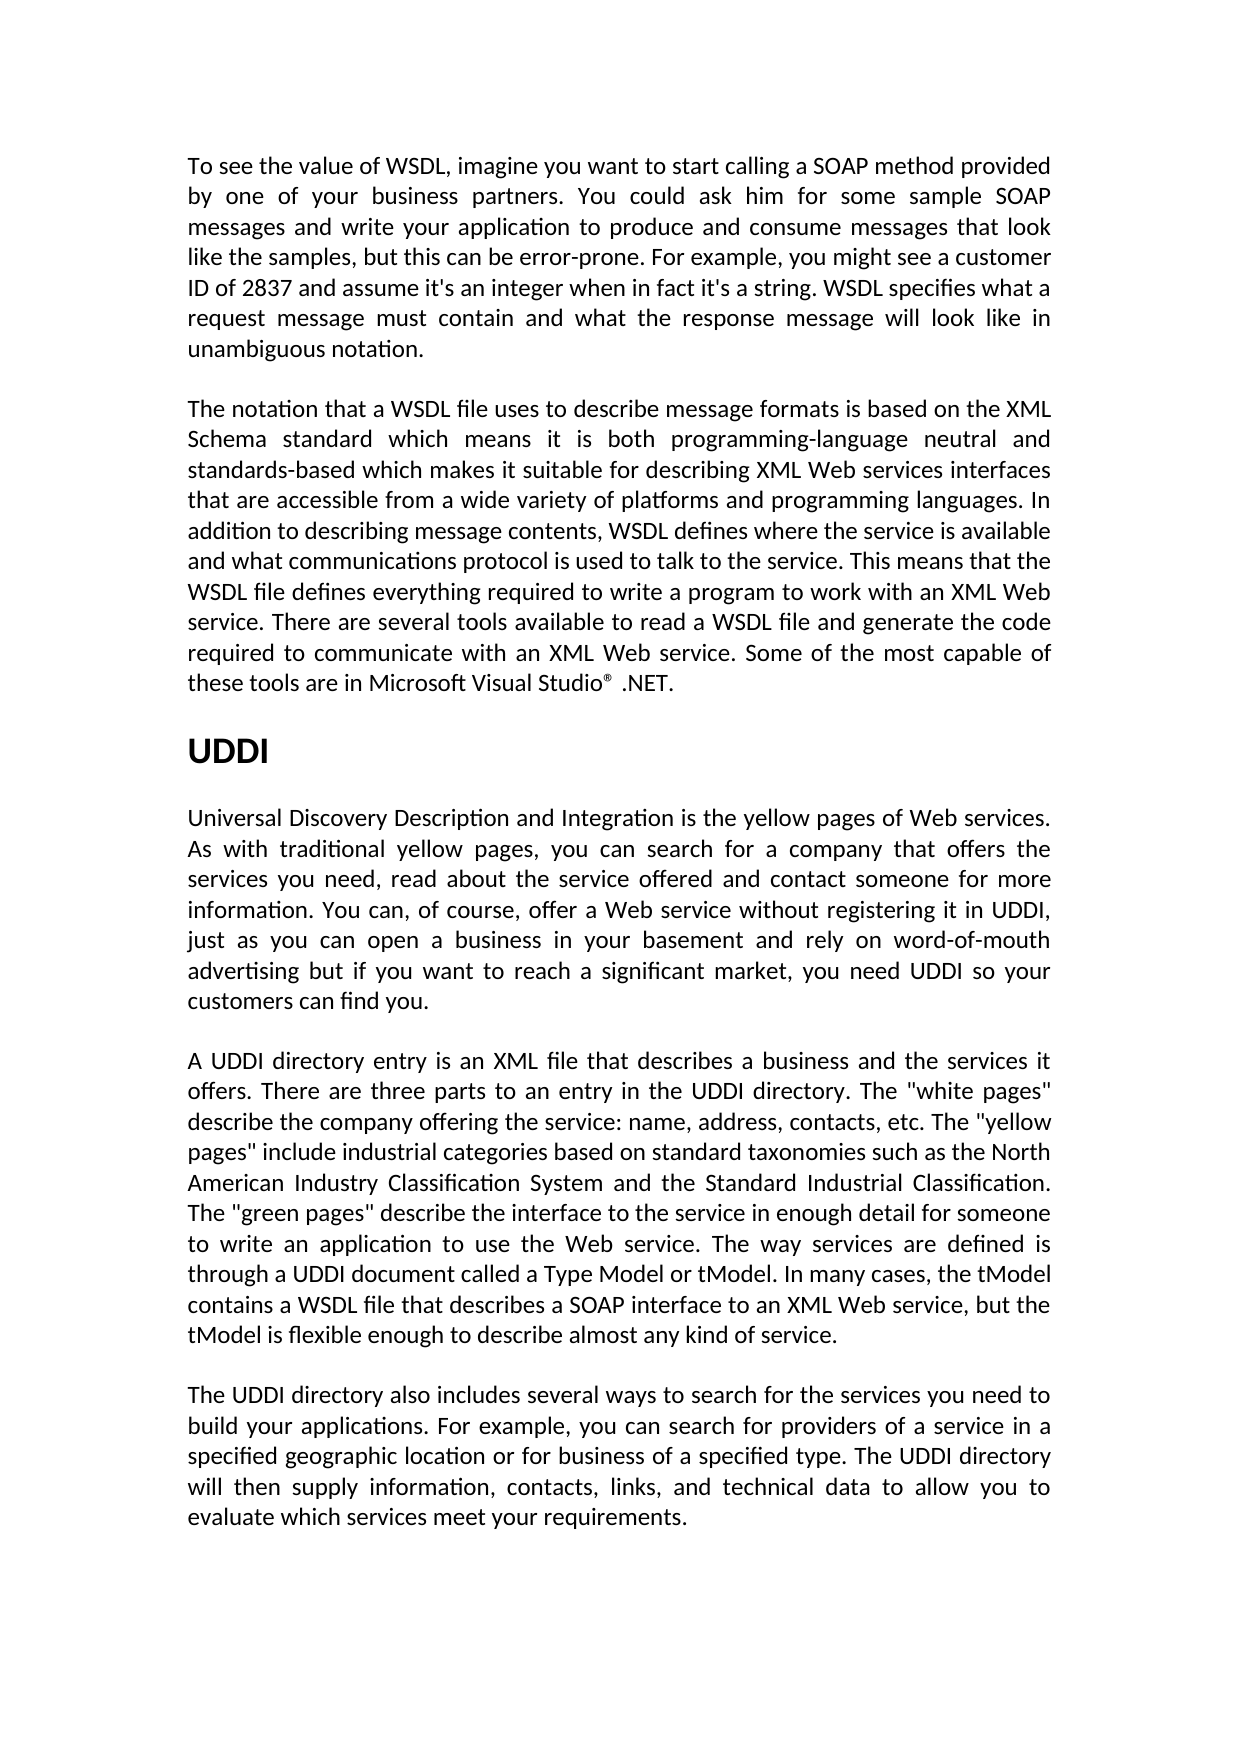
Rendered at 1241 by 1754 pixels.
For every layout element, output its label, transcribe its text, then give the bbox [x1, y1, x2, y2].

text UDDI [187, 727, 1053, 773]
text Universal Discovery Description and Integration is the yellow pages of Web services. As with traditional yellow pages, you can search for a company that offers the services you need, read about the service offered and contact someone for more information. You can, of course, offer a Web service without registering it in UDDI, just as you can open a business in your basement and rely on word-of-mouth advertising but if you want to reach a significant market, you need UDDI so your customers can find you. [187, 802, 1053, 1016]
text To see the value of WSDL, imagine you want to start calling a SOAP method provided by one of your business partners. You could ask him for some sample SOAP messages and write your application to produce and consume messages that look like the samples, but this can be error-prone. For example, you might see a customer ID of 2837 and assume it's an integer when in fact it's a string. WSDL specifies what a request message must contain and what the response message will look like in unambiguous notation. [187, 150, 1053, 364]
text A UDDI directory entry is an XML file that describes a business and the services it offers. There are three parts to an entry in the UDDI directory. The "white pages" describe the company offering the service: name, address, contacts, etc. The "yellow pages" include industrial categories based on standard taxonomies such as the North American Industry Classification System and the Standard Industrial Classification. The "green pages" describe the interface to the service in enough detail for someone to write an application to use the Web service. The way services are defined is through a UDDI document called a Type Model or tModel. In many cases, the tModel contains a WSDL file that describes a SOAP interface to an XML Web service, but the tModel is flexible enough to describe almost any kind of service. [187, 1045, 1053, 1350]
text The notation that a WSDL file uses to describe message formats is based on the XML Schema standard which means it is both programming-language neutral and standards-based which makes it suitable for describing XML Web services interfaces that are accessible from a wide variety of platforms and programming languages. In addition to describing message contents, WSDL defines where the service is available and what communications protocol is used to talk to the service. This means that the WSDL file defines everything required to write a program to work with an XML Web service. There are several tools available to read a WSDL file and generate the code required to communicate with an XML Web service. Some of the most capable of these tools are in Microsoft Visual Studio® .NET. [187, 393, 1053, 698]
text The UDDI directory also includes several ways to search for the services you need to build your applications. For example, you can search for providers of a service in a specified geographic location or for business of a specified type. The UDDI directory will then supply information, contacts, links, and technical data to allow you to evaluate which services meet your requirements. [187, 1379, 1053, 1532]
